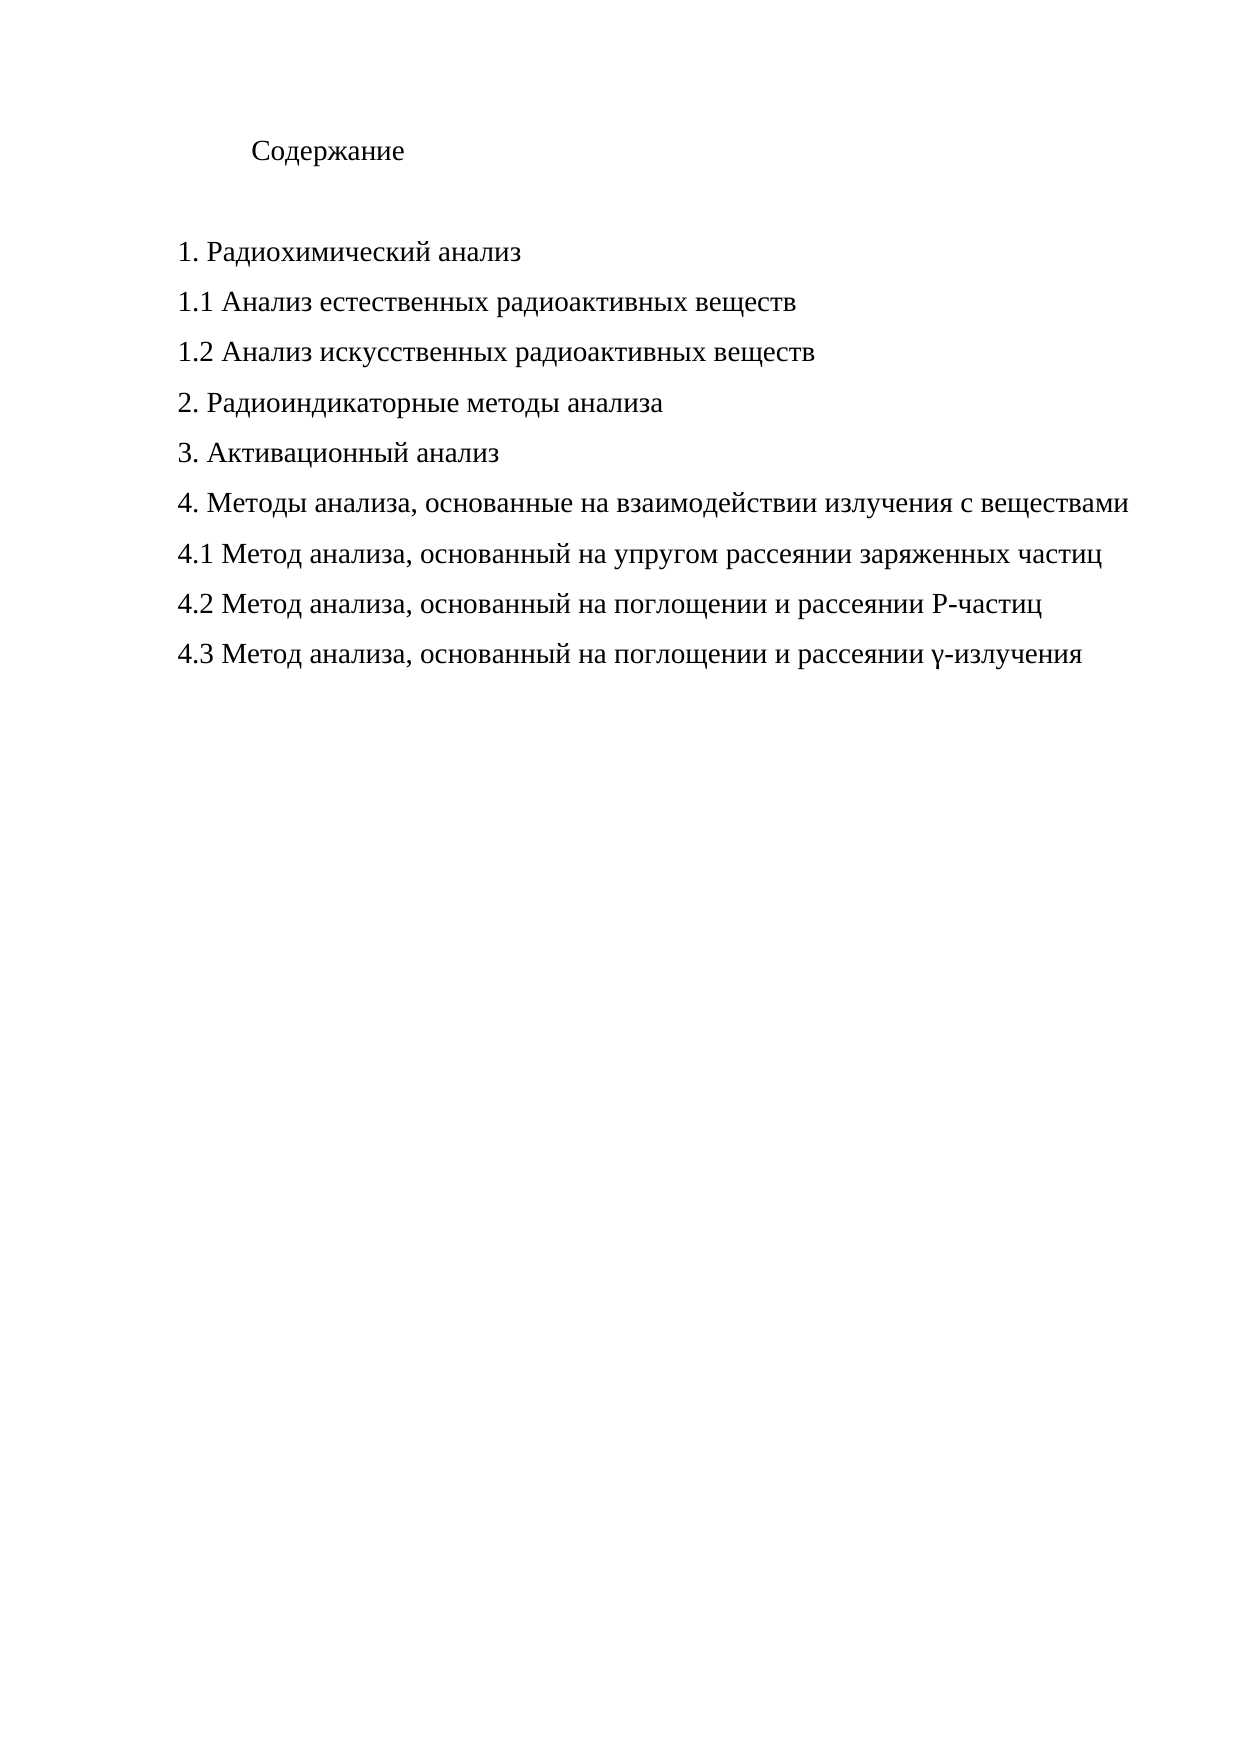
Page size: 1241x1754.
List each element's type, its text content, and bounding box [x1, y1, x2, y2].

text 4.1 Метод анализа, основанный на упругом рассеянии заряженных частиц [177, 536, 1152, 569]
text 1.2 Анализ искусственных радиоактивных веществ [177, 334, 1152, 368]
text Содержание [177, 133, 1152, 167]
text 4.2 Метод анализа, основанный на поглощении и рассеянии P-частиц [177, 586, 1152, 619]
text 3. Активационный анализ [177, 435, 1152, 469]
text 2. Радиоиндикаторные методы анализа [177, 385, 1152, 418]
text 4.3 Метод анализа, основанный на поглощении и рассеянии γ-излучения [177, 636, 1152, 670]
text 1. Радиохимический анализ [177, 234, 1152, 267]
text 4. Методы анализа, основанные на взаимодействии излучения с веществами [177, 485, 1152, 519]
text 1.1 Анализ естественных радиоактивных веществ [177, 284, 1152, 318]
